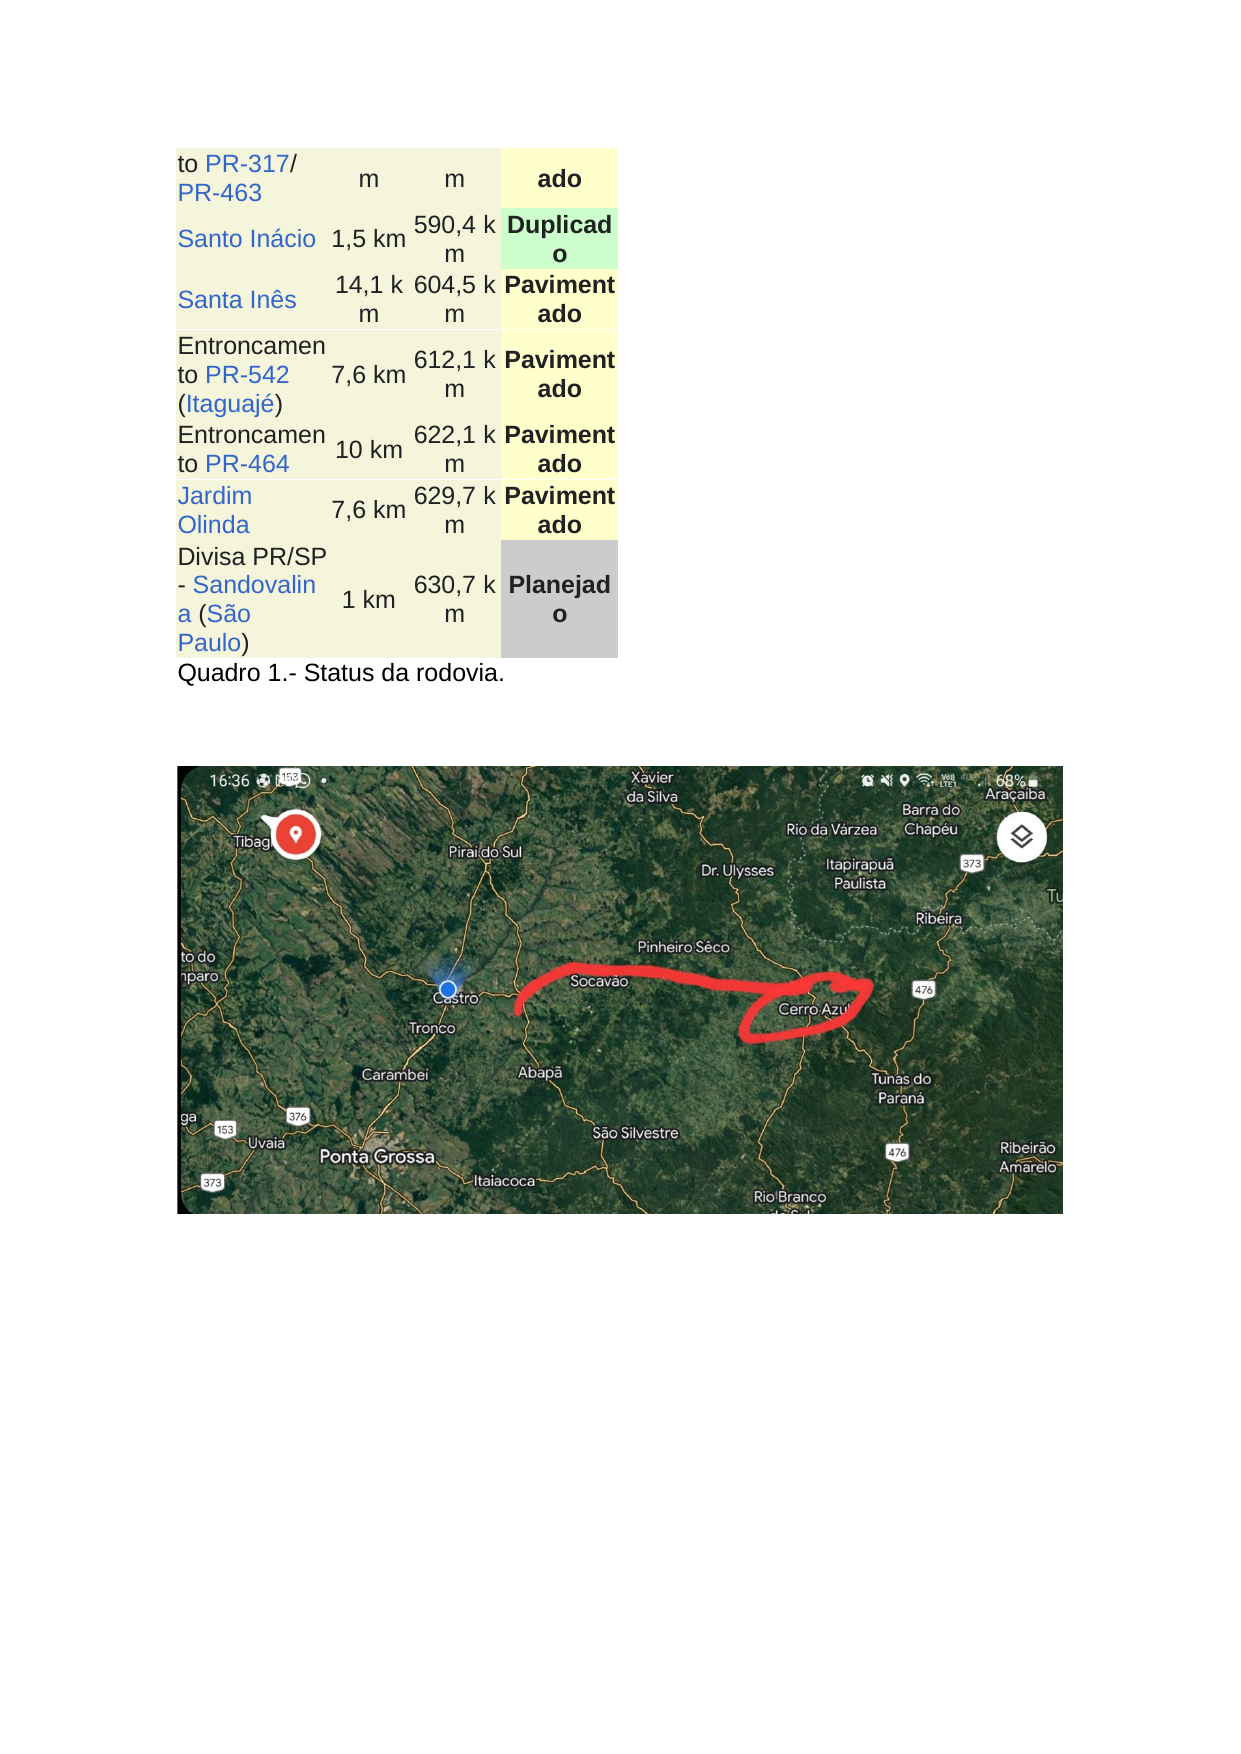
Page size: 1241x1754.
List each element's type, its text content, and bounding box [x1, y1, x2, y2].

table_cell 10 km [329, 419, 408, 479]
table_cell 1 km [329, 540, 408, 658]
table_cell Santo Inácio [176, 208, 329, 269]
table_cell Entroncamento PR-464 [176, 419, 329, 479]
table_cell Divisa PR/SP - Sandovalina (São Paulo) [176, 540, 329, 658]
table_cell 629,7 km [408, 480, 501, 540]
table_cell Planejado [501, 540, 618, 658]
table_cell 1,5 km [329, 208, 408, 269]
table_cell Pavimentado [501, 419, 618, 479]
table_cell Pavimentado [501, 330, 618, 419]
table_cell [176, 148, 329, 208]
table_cell Duplicado [501, 208, 618, 269]
text Quadro 1.- Status da rodovia. [177, 658, 1063, 687]
table_cell 7,6 km [329, 330, 408, 419]
table_cell 588,9 km [408, 148, 501, 208]
picture [177, 766, 1063, 1214]
table_cell Jardim Olinda [176, 480, 329, 540]
table_cell 11,1 km [329, 148, 408, 208]
table_cell 612,1 km [408, 330, 501, 419]
table_cell 630,7 km [408, 540, 501, 658]
table_cell 7,6 km [329, 480, 408, 540]
table_cell 590,4 km [408, 208, 501, 269]
table_cell Pavimentado [501, 269, 618, 329]
table_cell 604,5 km [408, 269, 501, 329]
table_cell Pavimentado [501, 480, 618, 540]
table_cell Santa Inês [176, 269, 329, 329]
table_cell Pavimentado [501, 148, 618, 208]
table_cell 14,1 km [329, 269, 408, 329]
table_cell Entroncamento PR-542 (Itaguajé) [176, 330, 329, 419]
table_cell 622,1 km [408, 419, 501, 479]
